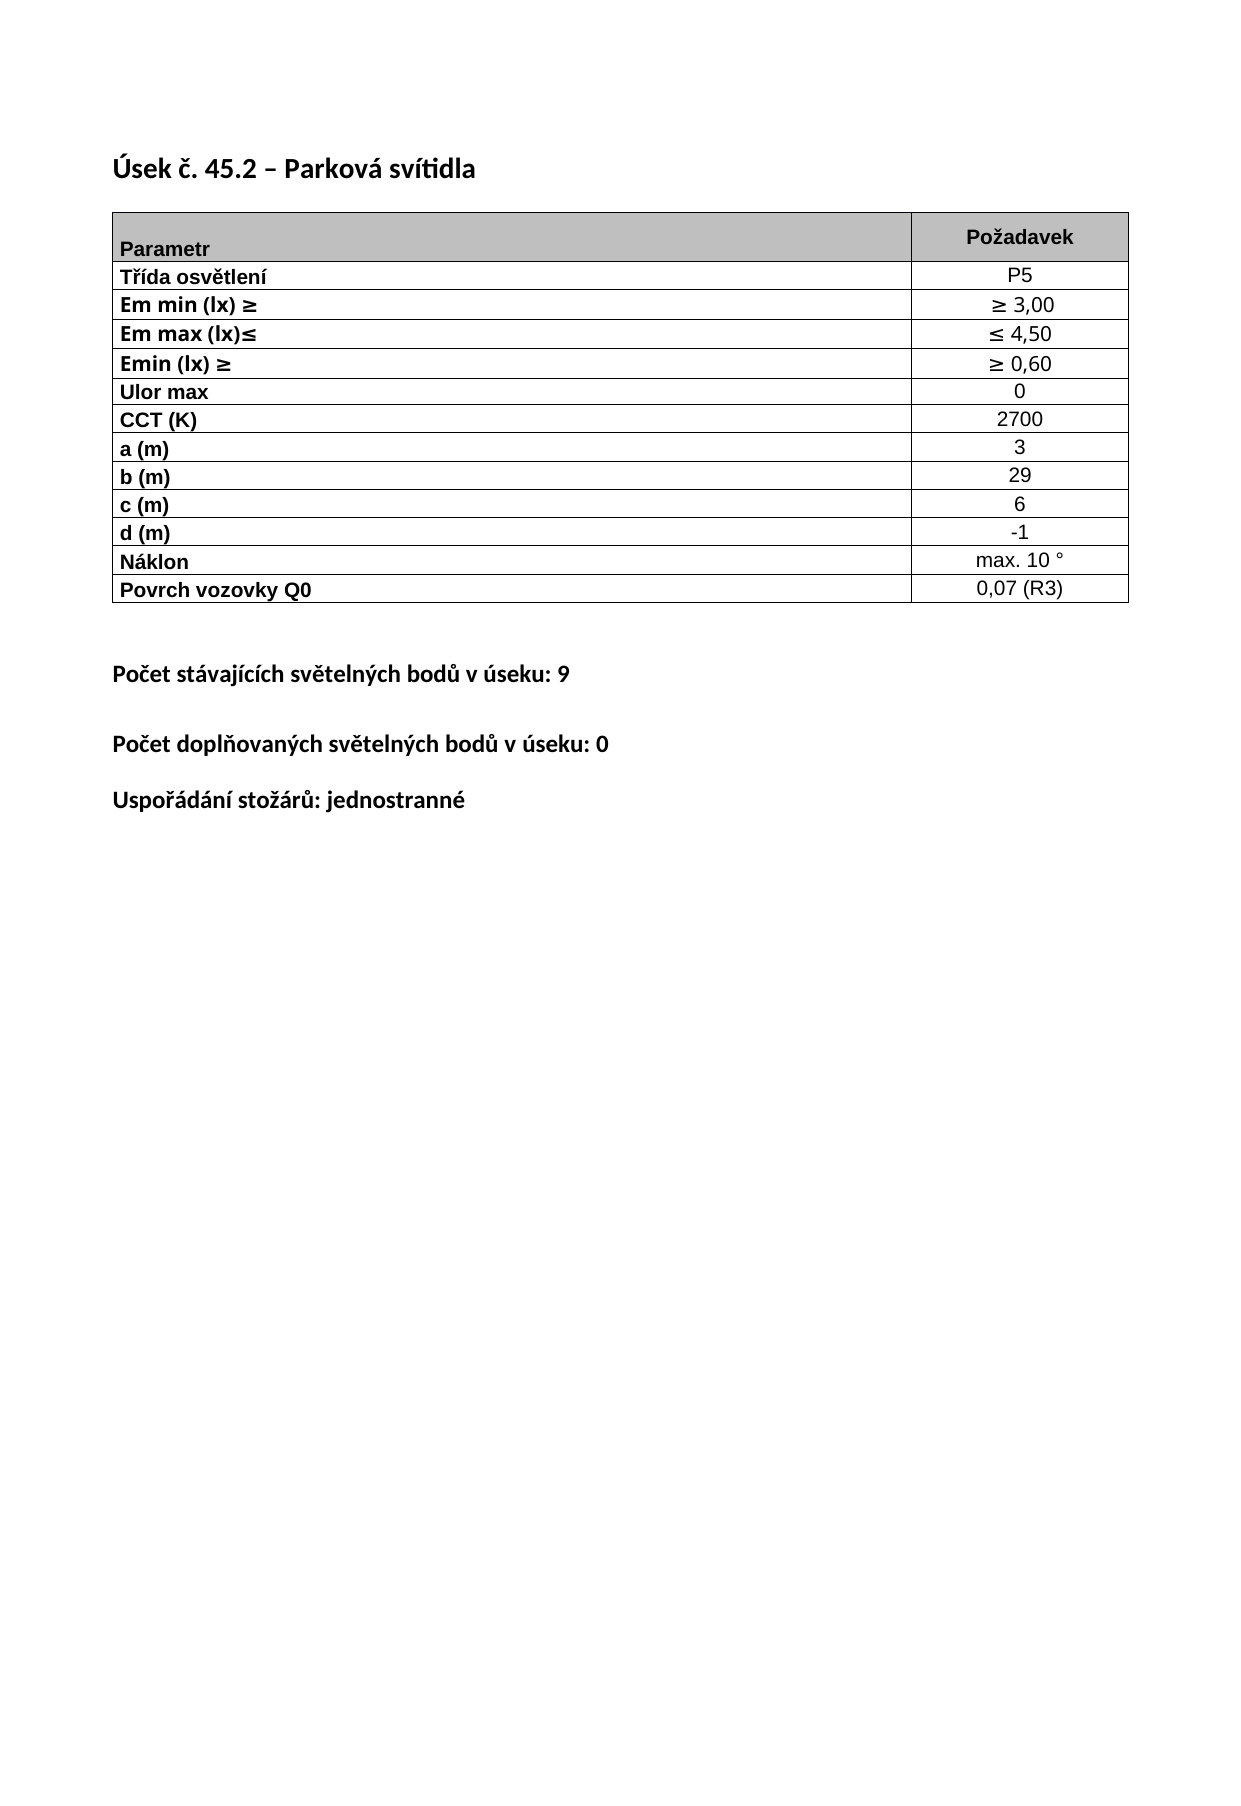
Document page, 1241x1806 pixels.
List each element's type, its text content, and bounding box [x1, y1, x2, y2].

table_header Požadavek [912, 213, 1128, 261]
table_cell Em min (lx) ≥ [113, 290, 911, 318]
table_cell ≥ 0,60 [912, 349, 1128, 377]
table_cell Povrch vozovky Q0 [113, 575, 911, 602]
table_cell -1 [912, 518, 1128, 545]
table_cell CCT (K) [113, 405, 911, 432]
table_cell 3 [912, 433, 1128, 461]
table_cell max. 10 ° [912, 546, 1128, 573]
table_cell c (m) [113, 490, 911, 517]
table_cell Náklon [113, 546, 911, 573]
table_cell a (m) [113, 433, 911, 461]
table_cell d (m) [113, 518, 911, 545]
table_cell Em max (lx)≤ [113, 320, 911, 348]
table_cell 0,07 (R3) [912, 575, 1128, 602]
table_cell Emin (lx) ≥ [113, 349, 911, 377]
table_cell ≤ 4,50 [912, 320, 1128, 348]
table_cell 29 [912, 462, 1128, 489]
table_cell P5 [912, 262, 1128, 289]
table_cell 0 [912, 379, 1128, 404]
text Úsek č. 45.2 – Parková svítidla [112, 150, 1128, 186]
table_cell Ulor max [113, 379, 911, 404]
table_header Parametr [113, 213, 911, 261]
table_cell 6 [912, 490, 1128, 517]
text Počet stávajících světelných bodů v úseku: 9 Počet doplňovaných světelných bodů v úseku: 0 [112, 658, 1128, 759]
table_cell ≥ 3,00 [912, 290, 1128, 318]
text Uspořádání stožárů: jednostranné [112, 784, 1128, 815]
table_cell 2700 [912, 405, 1128, 432]
table_cell b (m) [113, 462, 911, 489]
table_cell Třída osvětlení [113, 262, 911, 289]
